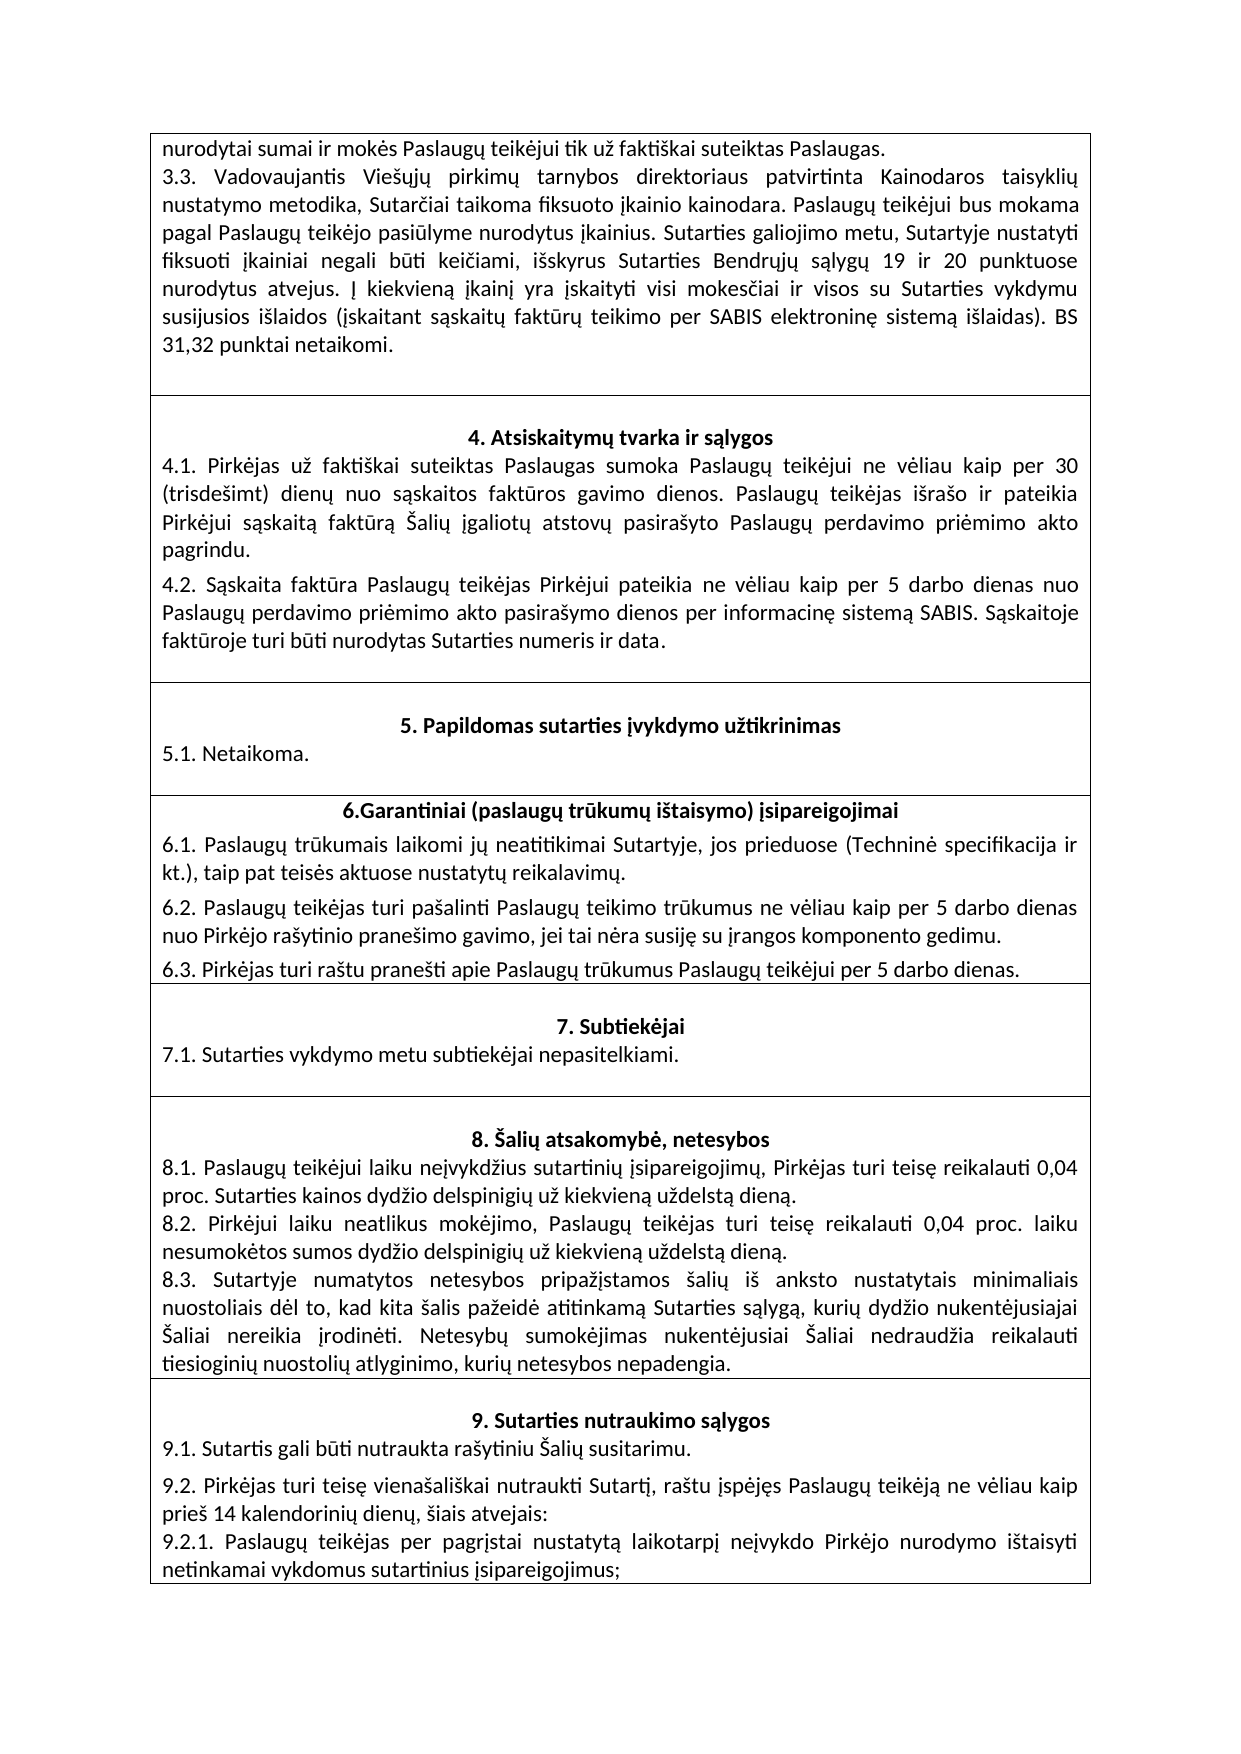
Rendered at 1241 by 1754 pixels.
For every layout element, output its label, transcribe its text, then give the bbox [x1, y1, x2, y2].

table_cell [151, 134, 1090, 394]
table_cell 6.Garantiniai (paslaugų trūkumų ištaisymo) įsipareigojimai 6.1. Paslaugų trūkumais laikomi jų neatitikimai Sutartyje, jos prieduose (Techninė specifikacija ir kt.), taip pat teisės aktuose nustatytų reikalavimų. 6.2. Paslaugų teikėjas turi pašalinti Paslaugų teikimo trūkumus ne vėliau kaip per 5 darbo dienas nuo Pirkėjo rašytinio pranešimo gavimo, jei tai nėra susiję su įrangos komponento gedimu. 6.3. Pirkėjas turi raštu pranešti apie Paslaugų trūkumus Paslaugų teikėjui per 5 darbo dienas. [151, 796, 1090, 983]
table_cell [151, 1379, 1090, 1583]
table_cell 7. Subtiekėjai 7.1. Sutarties vykdymo metu subtiekėjai nepasitelkiami. [151, 984, 1090, 1096]
table_cell 4. Atsiskaitymų tvarka ir sąlygos 4.1. Pirkėjas už faktiškai suteiktas Paslaugas sumoka Paslaugų teikėjui ne vėliau kaip per 30 (trisdešimt) dienų nuo sąskaitos faktūros gavimo dienos. Paslaugų teikėjas išrašo ir pateikia Pirkėjui sąskaitą faktūrą Šalių įgaliotų atstovų pasirašyto Paslaugų perdavimo priėmimo akto pagrindu. 4.2. Sąskaita faktūra Paslaugų teikėjas Pirkėjui pateikia ne vėliau kaip per 5 darbo dienas nuo Paslaugų perdavimo priėmimo akto pasirašymo dienos per informacinę sistemą SABIS. Sąskaitoje faktūroje turi būti nurodytas Sutarties numeris ir data. [151, 396, 1090, 682]
table_cell 8. Šalių atsakomybė, netesybos 8.1. Paslaugų teikėjui laiku neįvykdžius sutartinių įsipareigojimų, Pirkėjas turi teisę reikalauti 0,04 proc. Sutarties kainos dydžio delspinigių už kiekvieną uždelstą dieną. 8.2. Pirkėjui laiku neatlikus mokėjimo, Paslaugų teikėjas turi teisę reikalauti 0,04 proc. laiku nesumokėtos sumos dydžio delspinigių už kiekvieną uždelstą dieną. 8.3. Sutartyje numatytos netesybos pripažįstamos šalių iš anksto nustatytais minimaliais nuostoliais dėl to, kad kita šalis pažeidė atitinkamą Sutarties sąlygą, kurių dydžio nukentėjusiajai Šaliai nereikia įrodinėti. Netesybų sumokėjimas nukentėjusiai Šaliai nedraudžia reikalauti tiesioginių nuostolių atlyginimo, kurių netesybos nepadengia. [151, 1097, 1090, 1377]
table_cell 5. Papildomas sutarties įvykdymo užtikrinimas 5.1. Netaikoma. [151, 683, 1090, 795]
